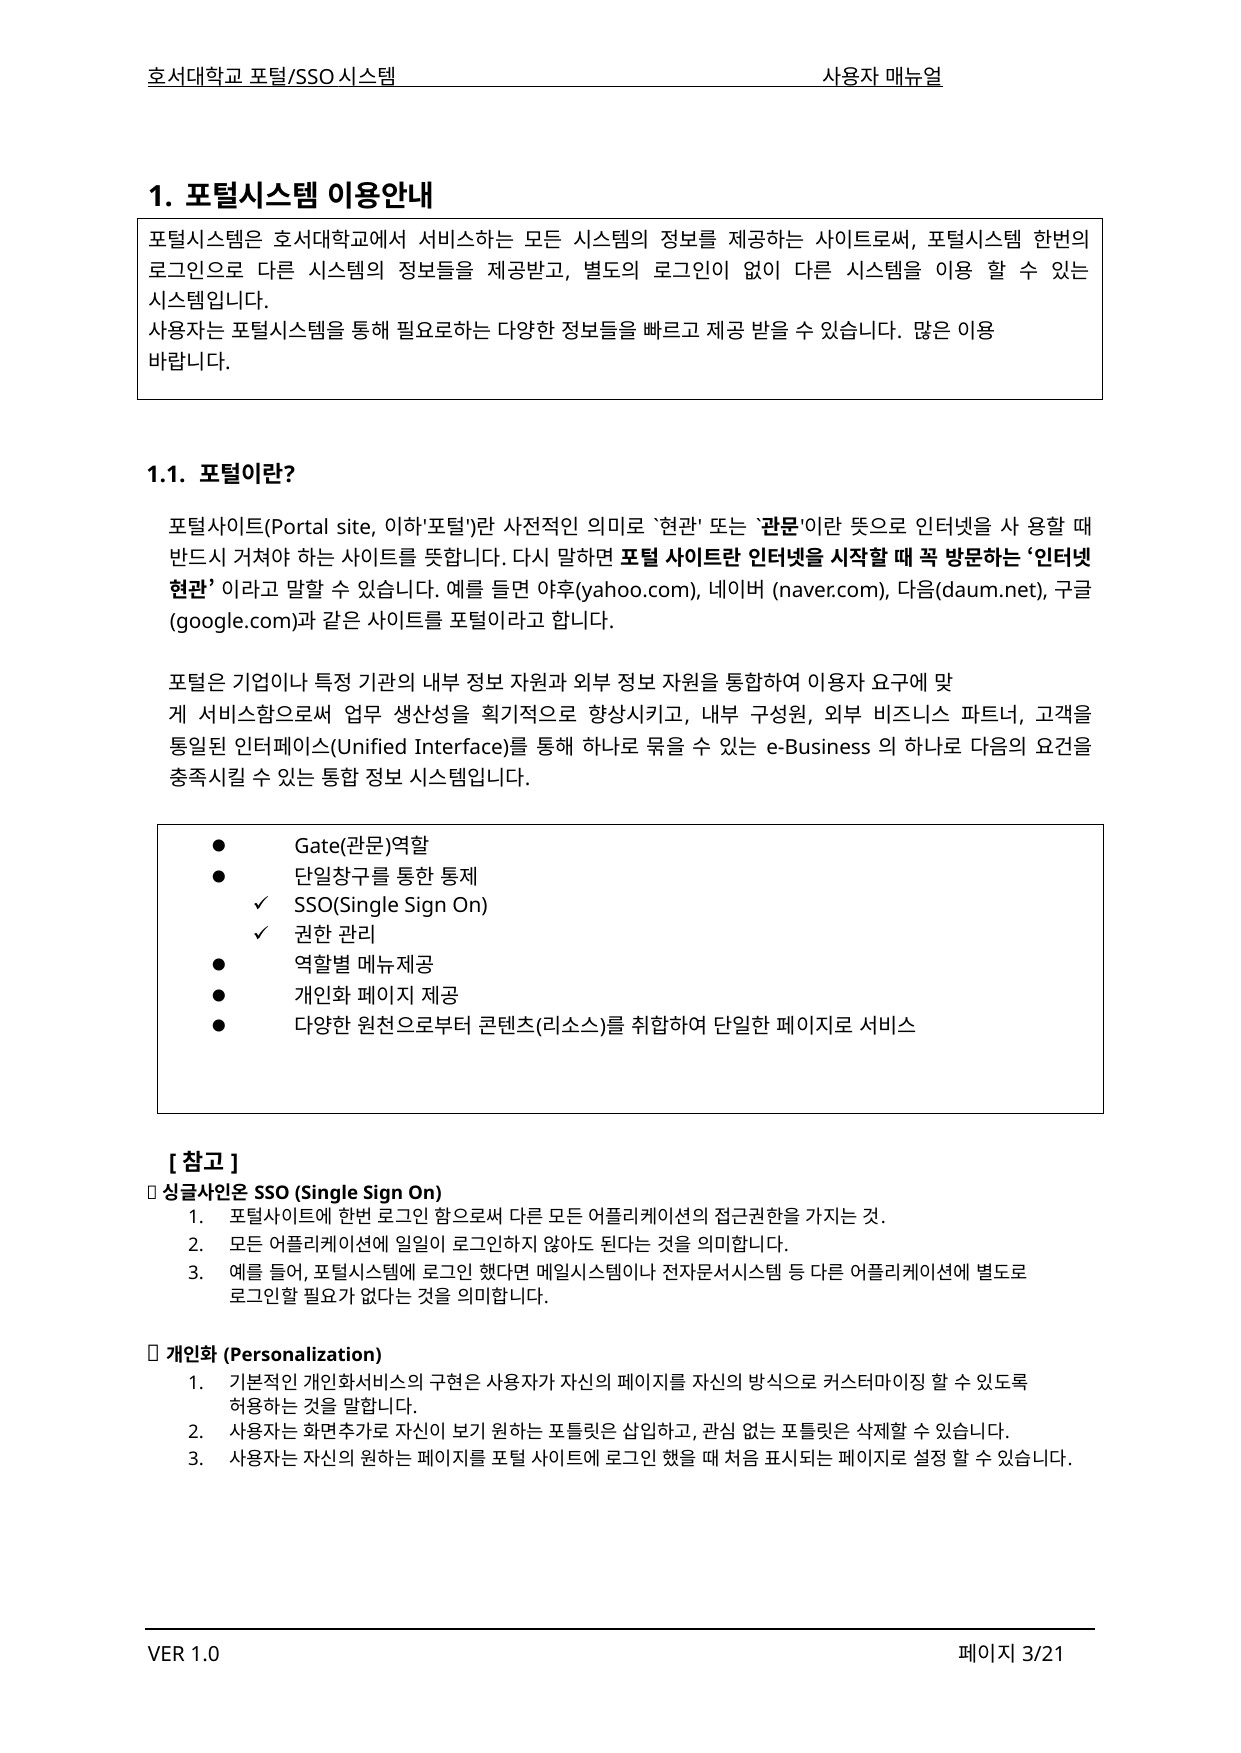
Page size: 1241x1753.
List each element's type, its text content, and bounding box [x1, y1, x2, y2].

text  싱글사인온 SSO (Single Sign On) [146, 1180, 483, 1204]
table_header 포털시스템은 호서대학교에서 서비스하는 모든 시스템의 정보를 제공하는 사이트로써, 포털시스템 한번의 로그인으로 다른 시스템의 정보들을 제공받고, 별도의 로그인이 없이 다른 시스템을 이용 할 수 있는 시스템입니다. 사용자는 포털시스템을 통해 필요로하는 다양한 정보들을 빠르고 제공 받을 수 있습니다. 많은 이용 바랍니다. [138, 219, 1102, 399]
list 모든 어플리케이션에 일일이 로그인하지 않아도 된다는 것을 의미합니다. [188, 1232, 1093, 1256]
subtitle 포털시스템 이용안내 [148, 172, 1093, 215]
text 포털은 기업이나 특정 기관의 내부 정보 자원과 외부 정보 자원을 통합하여 이용자 요구에 맞 [168, 667, 1093, 697]
list 예를 들어, 포털시스템에 로그인 했다면 메일시스템이나 전자문서시스템 등 다른 어플리케이션에 별도로 로그인할 필요가 없다는 것을 의미합니다. [188, 1259, 1093, 1308]
list 기본적인 개인화서비스의 구현은 사용자가 자신의 페이지를 자신의 방식으로 커스터마이징 할 수 있도록 허용하는 것을 말합니다. [188, 1370, 1093, 1419]
list 사용자는 화면추가로 자신이 보기 원하는 포틀릿은 삽입하고, 관심 없는 포틀릿은 삭제할 수 있습니다. [188, 1419, 1093, 1443]
text 포털사이트(Portal site, 이하'포털')란 사전적인 의미로 `현관' 또는 `관문'이란 뜻으로 인터넷을 사 용할 때 반드시 거쳐야 하는 사이트를 뜻합니다. 다시 말하면 포털 사이트란 인터넷을 시작할 때 꼭 방문하는 ‘인터넷 현관’ 이라고 말할 수 있습니다. 예를 들면 야후(yahoo.com), 네이버 (naver.com), 다음(daum.net), 구글(google.com)과 같은 사이트를 포털이라고 합니다. [168, 510, 1093, 635]
list 포털사이트에 한번 로그인 함으로써 다른 모든 어플리케이션의 접근권한을 가지는 것. [188, 1204, 1093, 1228]
text  개인화 (Personalization) [146, 1339, 483, 1367]
text [ 참고 ] [168, 1144, 1093, 1177]
list 사용자는 자신의 원하는 페이지를 포털 사이트에 로그인 했을 때 처음 표시되는 페이지로 설정 할 수 있습니다. [188, 1443, 1093, 1471]
table_header Gate(관문)역할 단일창구를 통한 통제 SSO(Single Sign On) 권한 관리 역할별 메뉴제공 개인화 페이지 제공 다양한 원천으로부터 콘텐츠(리소스)를 취합하여 단일한 페이지로 서비스 [158, 825, 1103, 1113]
text 게 서비스함으로써 업무 생산성을 획기적으로 향상시키고, 내부 구성원, 외부 비즈니스 파트너, 고객을 통일된 인터페이스(Unified Interface)를 통해 하나로 묶을 수 있는 e-Business 의 하나로 다음의 요건을 충족시킬 수 있는 통합 정보 시스템입니다. [168, 698, 1093, 792]
subtitle 포털이란? [146, 456, 1093, 489]
